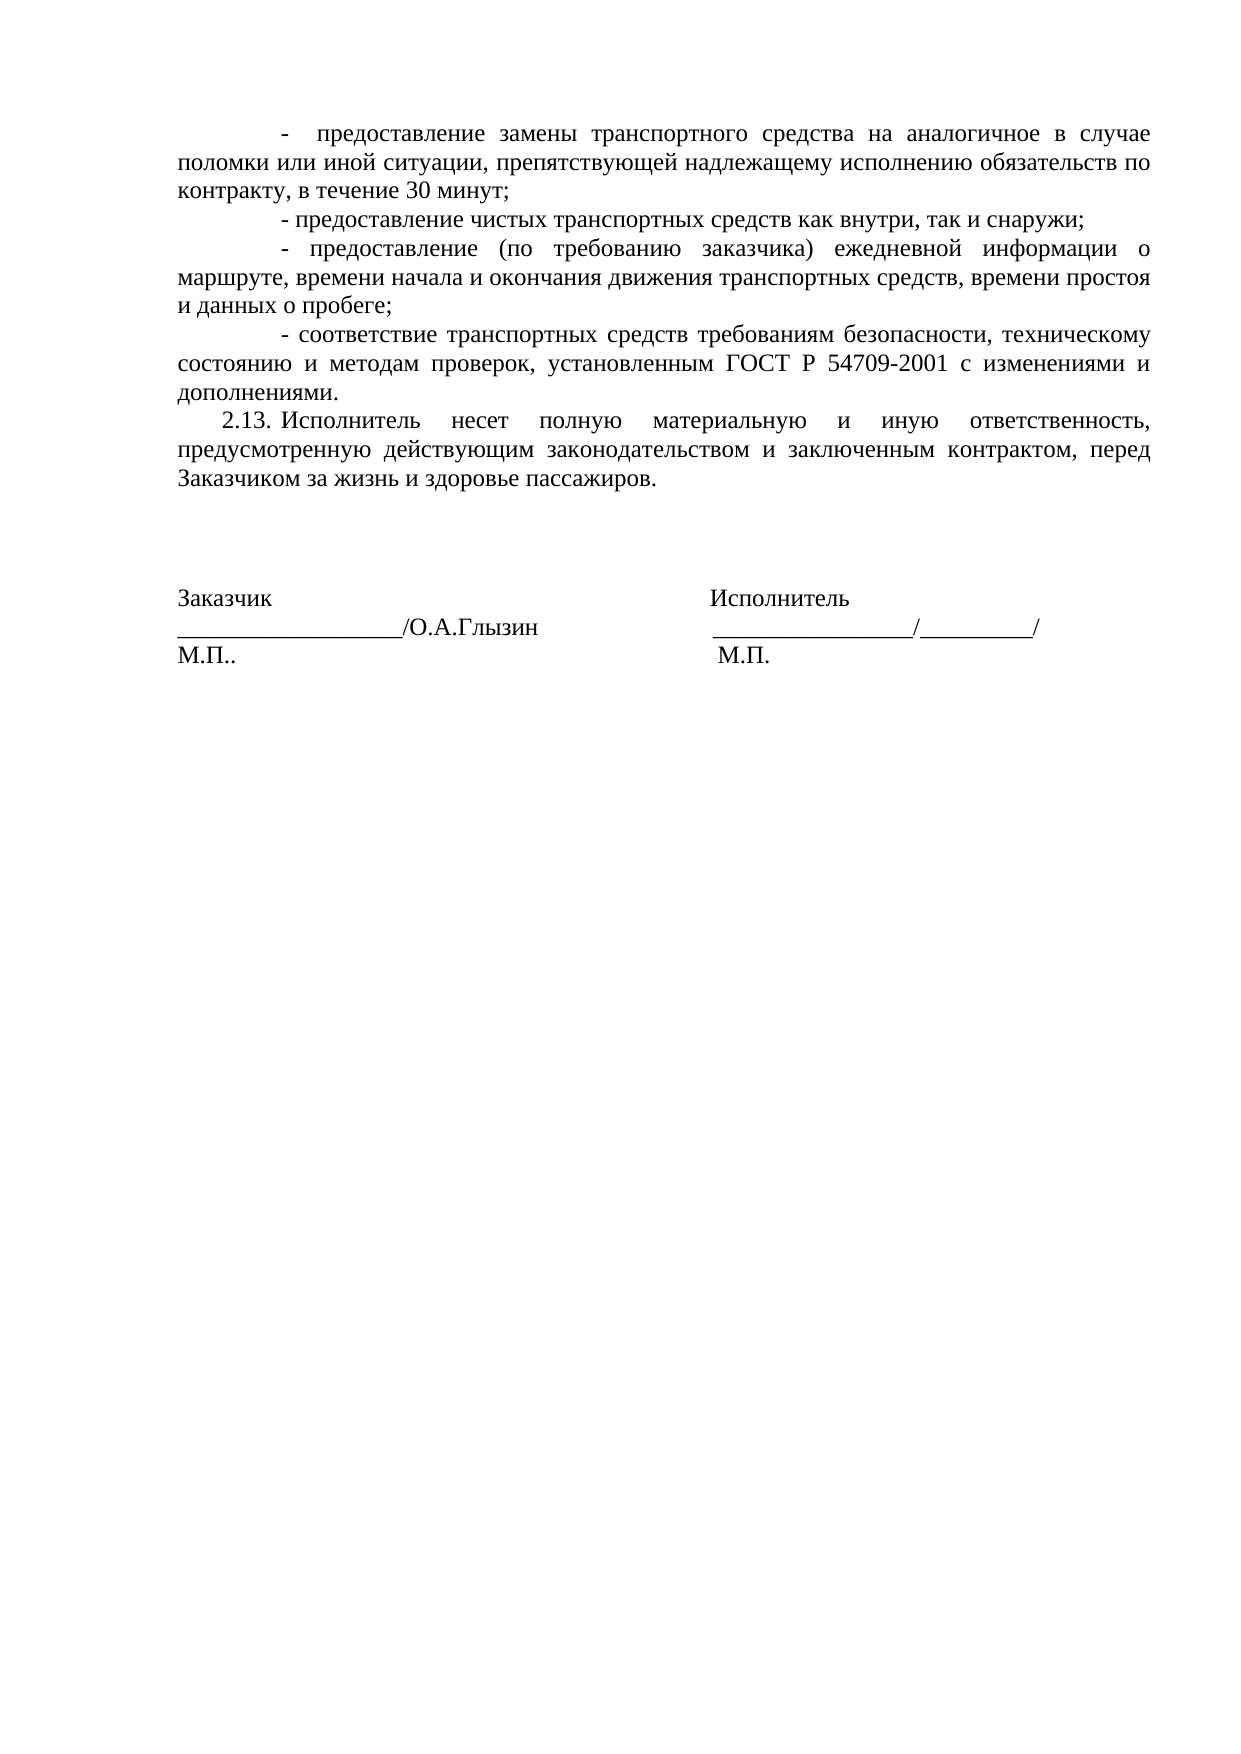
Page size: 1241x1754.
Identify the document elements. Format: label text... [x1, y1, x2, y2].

text - предоставление замены транспортного средства на аналогичное в случае поломки или иной ситуации, препятствующей надлежащему исполнению обязательств по контракту, в течение 30 минут; [177, 118, 1152, 204]
text - соответствие транспортных средств требованиям безопасности, техническому состоянию и методам проверок, установленным ГОСТ Р 54709-2001 с изменениями и дополнениями. [177, 319, 1152, 406]
list Исполнитель несет полную материальную и иную ответственность, предусмотренную действующим законодательством и заключенным контрактом, перед Заказчиком за жизнь и здоровье пассажиров. [177, 406, 1152, 492]
text - предоставление чистых транспортных средств как внутри, так и снаружи; [177, 204, 1152, 233]
text М.П.. М.П. [177, 640, 1152, 669]
text Заказчик Исполнитель [177, 583, 1152, 612]
text - предоставление (по требованию заказчика) ежедневной информации о маршруте, времени начала и окончания движения транспортных средств, времени простоя и данных о пробеге; [177, 233, 1152, 319]
text __________________/О.А.Глызин ________________/_________/ [177, 612, 1152, 640]
